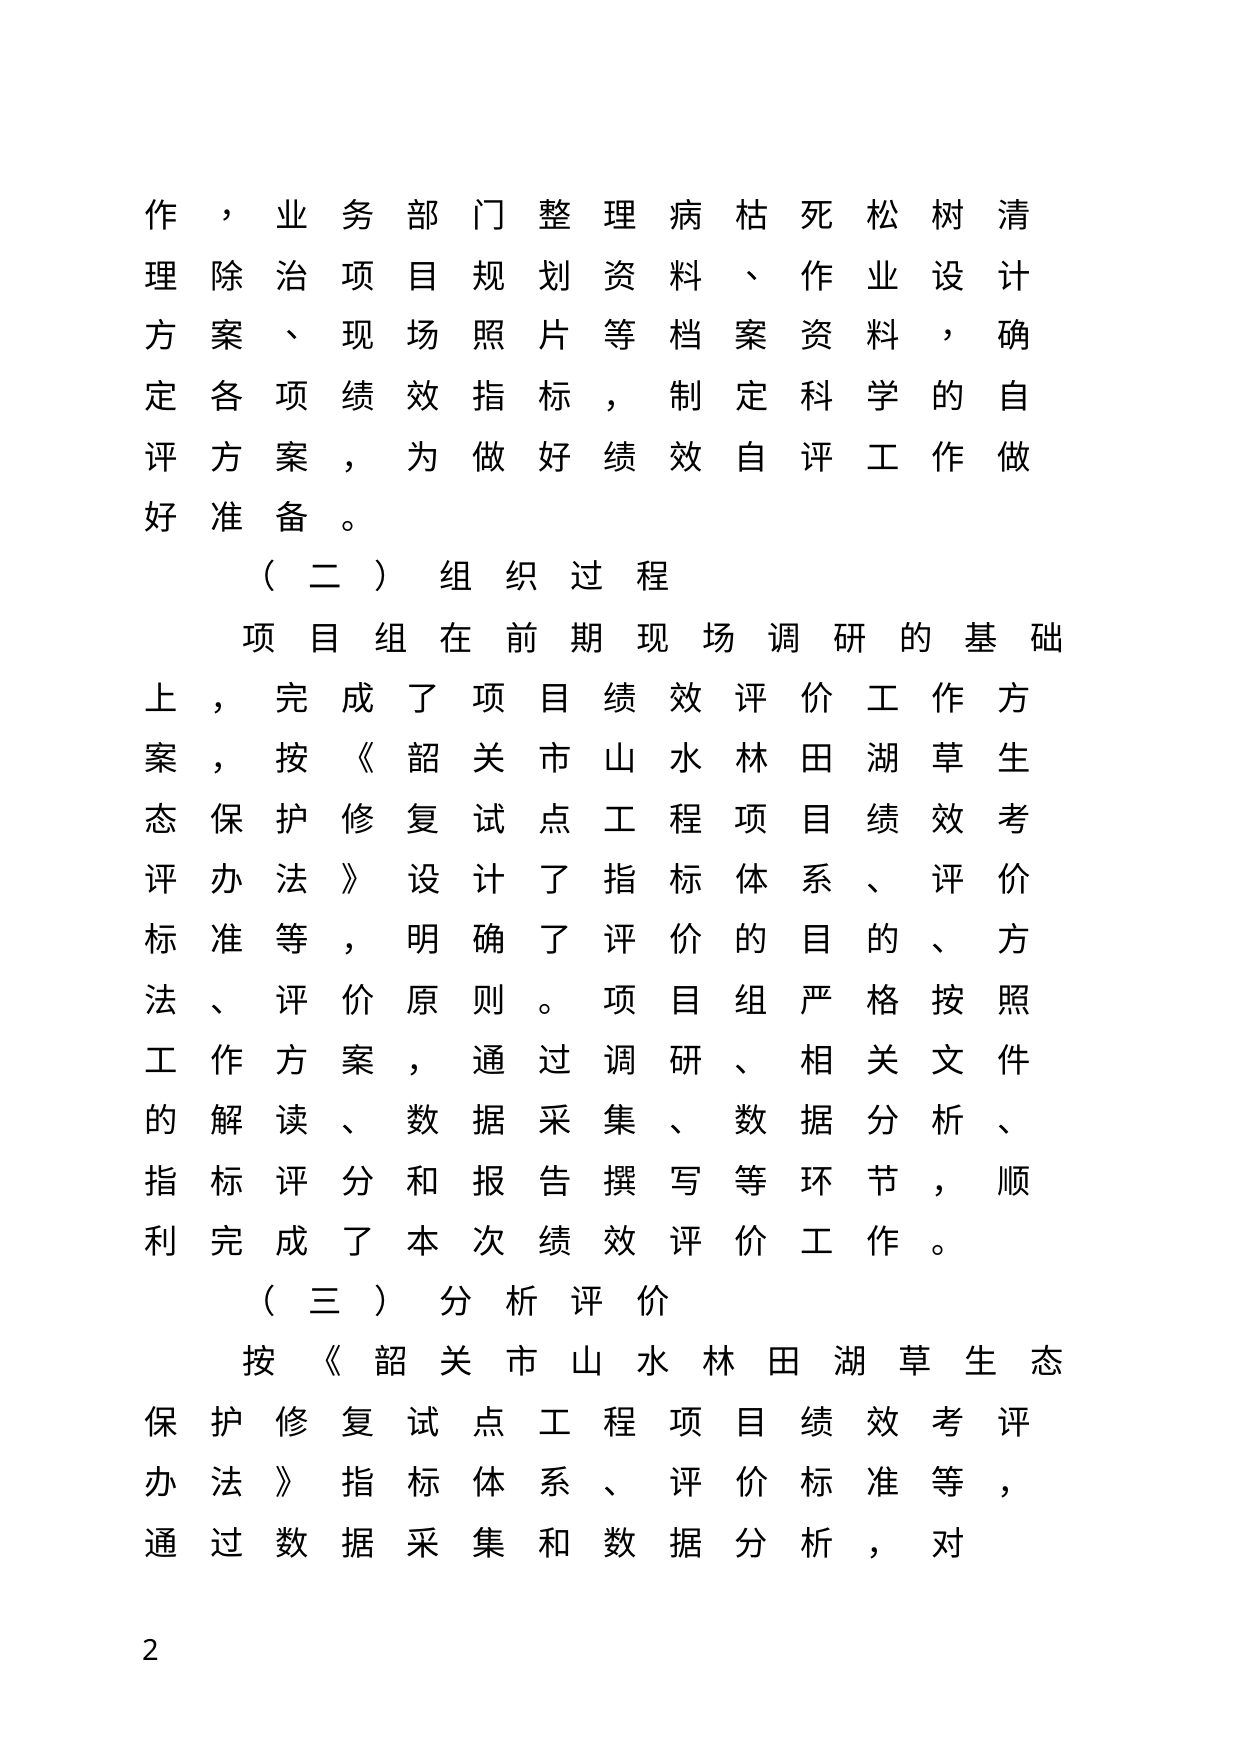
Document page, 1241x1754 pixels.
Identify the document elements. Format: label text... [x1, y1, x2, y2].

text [144, 183, 1096, 545]
list 分析评价 [144, 1269, 1096, 1329]
text 项目组在前期现场调研的基础上，完成了项目绩效评价工作方案，按《韶关市山水林田湖草生态保护修复试点工程项目绩效考评办法》设计了指标体系、评价标准等，明确了评价的目的、方法、评价原则。项目组严格按照工作方案，通过调研、相关文件的解读、数据采集、数据分析、指标评分和报告撰写等环节，顺利完成了本次绩效评价工作。 [144, 606, 1096, 1269]
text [144, 1329, 1096, 1571]
list 组织过程 [144, 545, 1096, 606]
